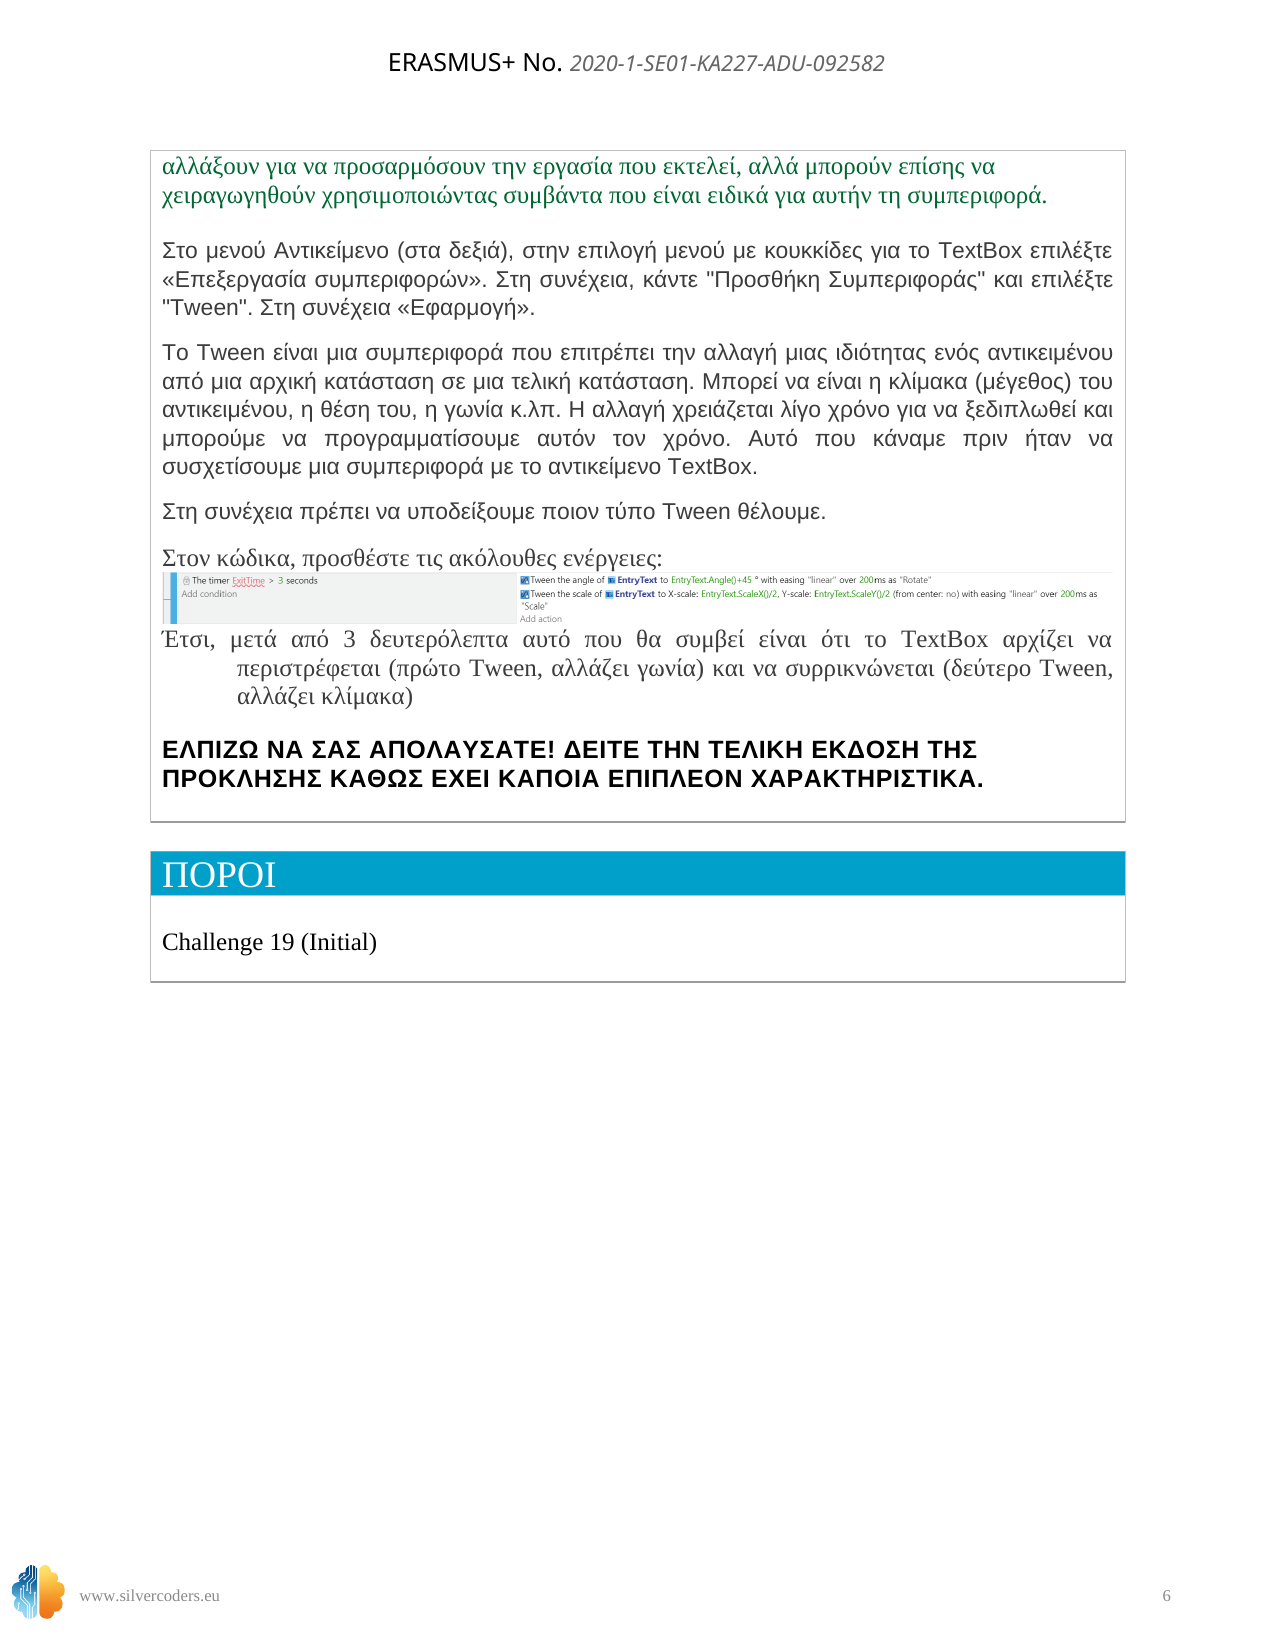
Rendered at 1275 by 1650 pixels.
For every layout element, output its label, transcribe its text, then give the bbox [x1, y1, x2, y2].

picture [11, 1565, 65, 1619]
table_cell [151, 151, 1125, 821]
table_header ΠΟΡΟΙ [151, 852, 1125, 895]
table_cell Challenge 19 (Initial) [151, 896, 1125, 981]
picture [161, 572, 1113, 624]
